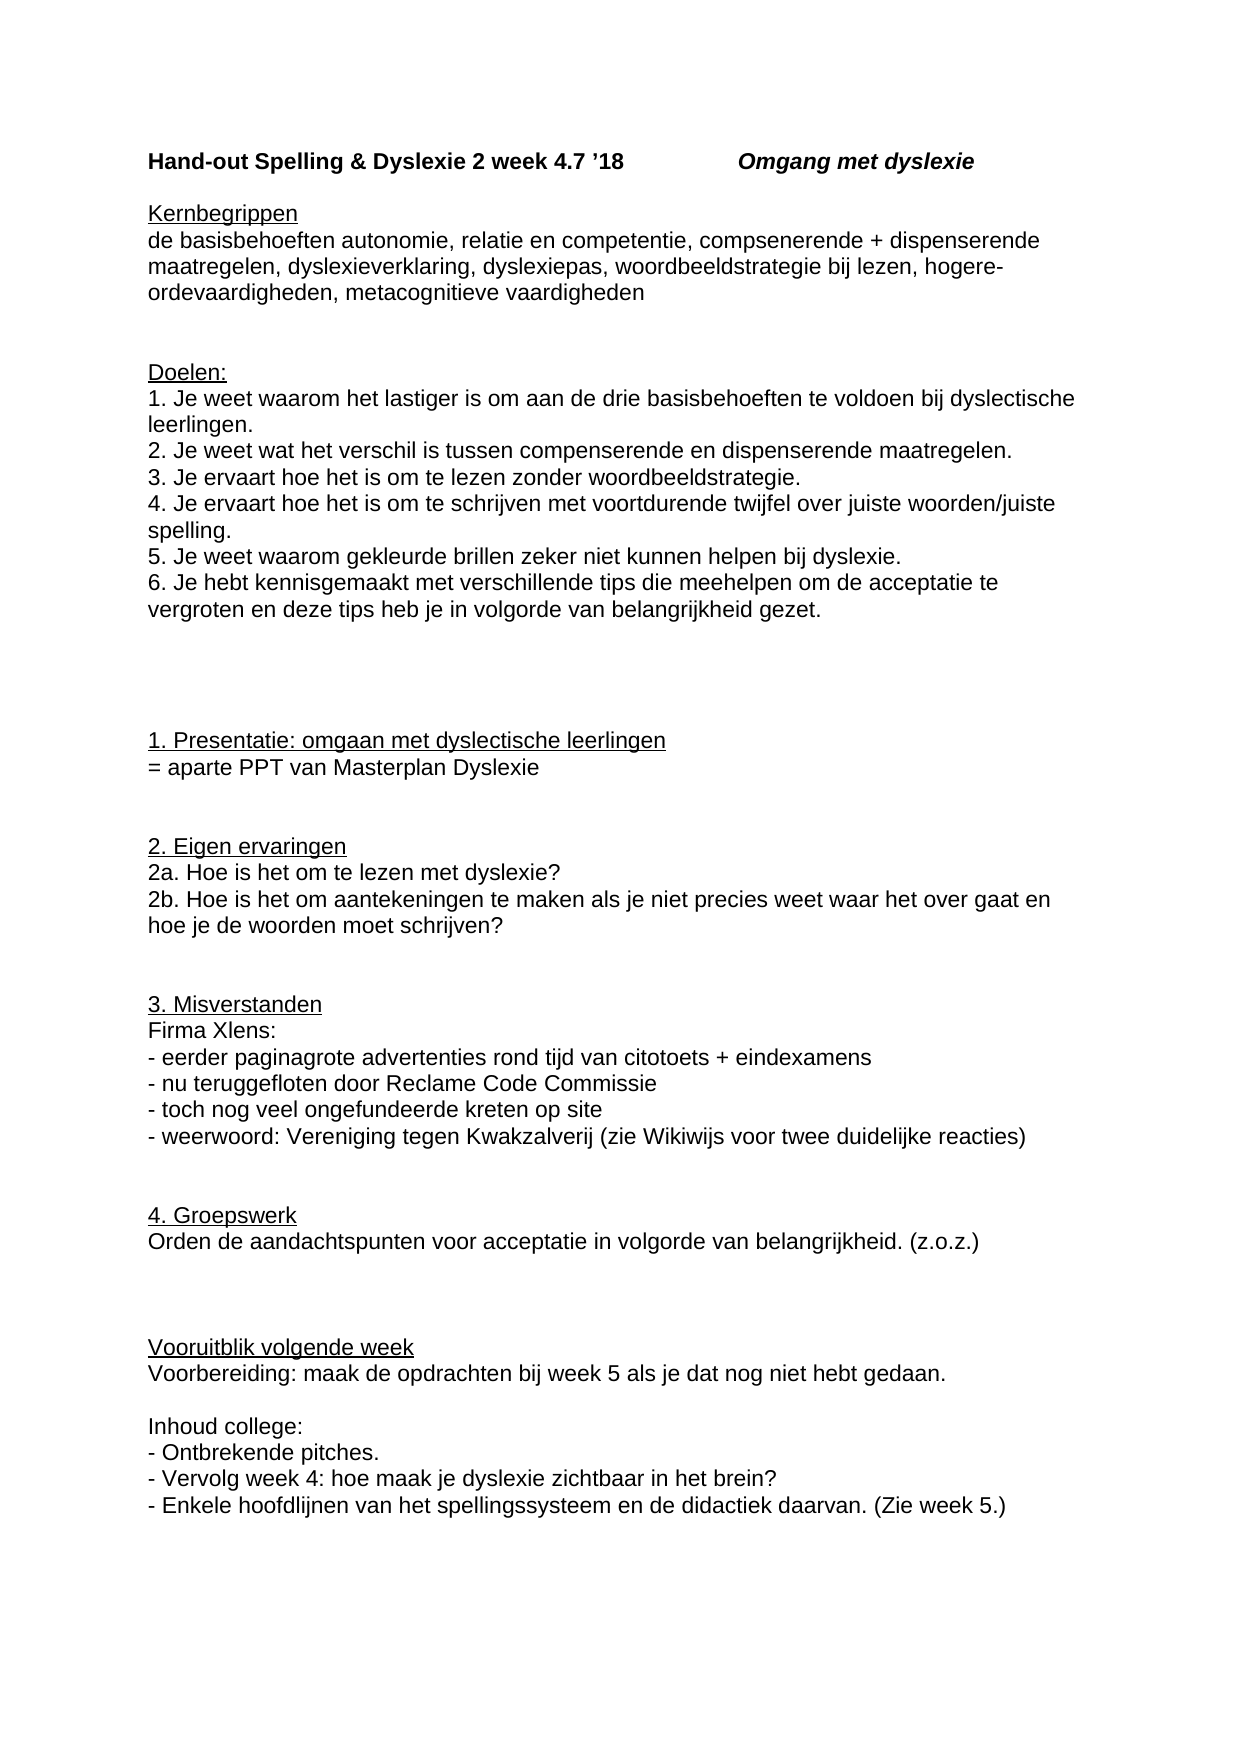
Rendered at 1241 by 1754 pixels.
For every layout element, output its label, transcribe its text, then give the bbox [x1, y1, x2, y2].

text Voorbereiding: maak de opdrachten bij week 5 als je dat nog niet hebt gedaan. [148, 1360, 1093, 1386]
text 6. Je hebt kennisgemaakt met verschillende tips die meehelpen om de acceptatie te vergroten en deze tips heb je in volgorde van belangrijkheid gezet. [148, 569, 1093, 622]
text - Ontbrekende pitches. [148, 1439, 1093, 1465]
text Doelen: [148, 358, 1093, 385]
text 2. Je weet wat het verschil is tussen compenserende en dispenserende maatregelen. [148, 437, 1093, 464]
text Firma Xlens: [148, 1017, 1093, 1044]
text 2. Eigen ervaringen [148, 833, 1093, 859]
text - Enkele hoofdlijnen van het spellingssysteem en de didactiek daarvan. (Zie week 5.) [148, 1492, 1093, 1518]
text de basisbehoeften autonomie, relatie en competentie, compsenerende + dispenserende maatregelen, dyslexieverklaring, dyslexiepas, woordbeeldstrategie bij lezen, hogere-ordevaardigheden, metacognitieve vaardigheden [148, 227, 1093, 306]
text - Vervolg week 4: hoe maak je dyslexie zichtbaar in het brein? [148, 1465, 1093, 1492]
text - nu teruggefloten door Reclame Code Commissie [148, 1070, 1093, 1096]
text - toch nog veel ongefundeerde kreten op site [148, 1096, 1093, 1123]
text 3. Misverstanden [148, 991, 1093, 1017]
text 3. Je ervaart hoe het is om te lezen zonder woordbeeldstrategie. [148, 464, 1093, 490]
text 1. Presentatie: omgaan met dyslectische leerlingen [148, 727, 1093, 754]
text 5. Je weet waarom gekleurde brillen zeker niet kunnen helpen bij dyslexie. [148, 543, 1093, 569]
text 4. Je ervaart hoe het is om te schrijven met voortdurende twijfel over juiste woorden/juiste spelling. [148, 490, 1093, 543]
text - eerder paginagrote advertenties rond tijd van citotoets + eindexamens [148, 1044, 1093, 1070]
text Hand-out Spelling & Dyslexie 2 week 4.7 ’18 Omgang met dyslexie [148, 148, 1093, 174]
text 2b. Hoe is het om aantekeningen te maken als je niet precies weet waar het over gaat en hoe je de woorden moet schrijven? [148, 886, 1093, 938]
text 2a. Hoe is het om te lezen met dyslexie? [148, 859, 1093, 886]
text 1. Je weet waarom het lastiger is om aan de drie basisbehoeften te voldoen bij dyslectische leerlingen. [148, 385, 1093, 437]
text Inhoud college: [148, 1413, 1093, 1439]
text 4. Groepswerk [148, 1202, 1093, 1228]
text Vooruitblik volgende week [148, 1333, 1093, 1360]
text - weerwoord: Vereniging tegen Kwakzalverij (zie Wikiwijs voor twee duidelijke reacties) [148, 1123, 1093, 1149]
text = aparte PPT van Masterplan Dyslexie [148, 754, 1093, 780]
text Orden de aandachtspunten voor acceptatie in volgorde van belangrijkheid. (z.o.z.) [148, 1228, 1093, 1254]
text Kernbegrippen [148, 200, 1093, 227]
